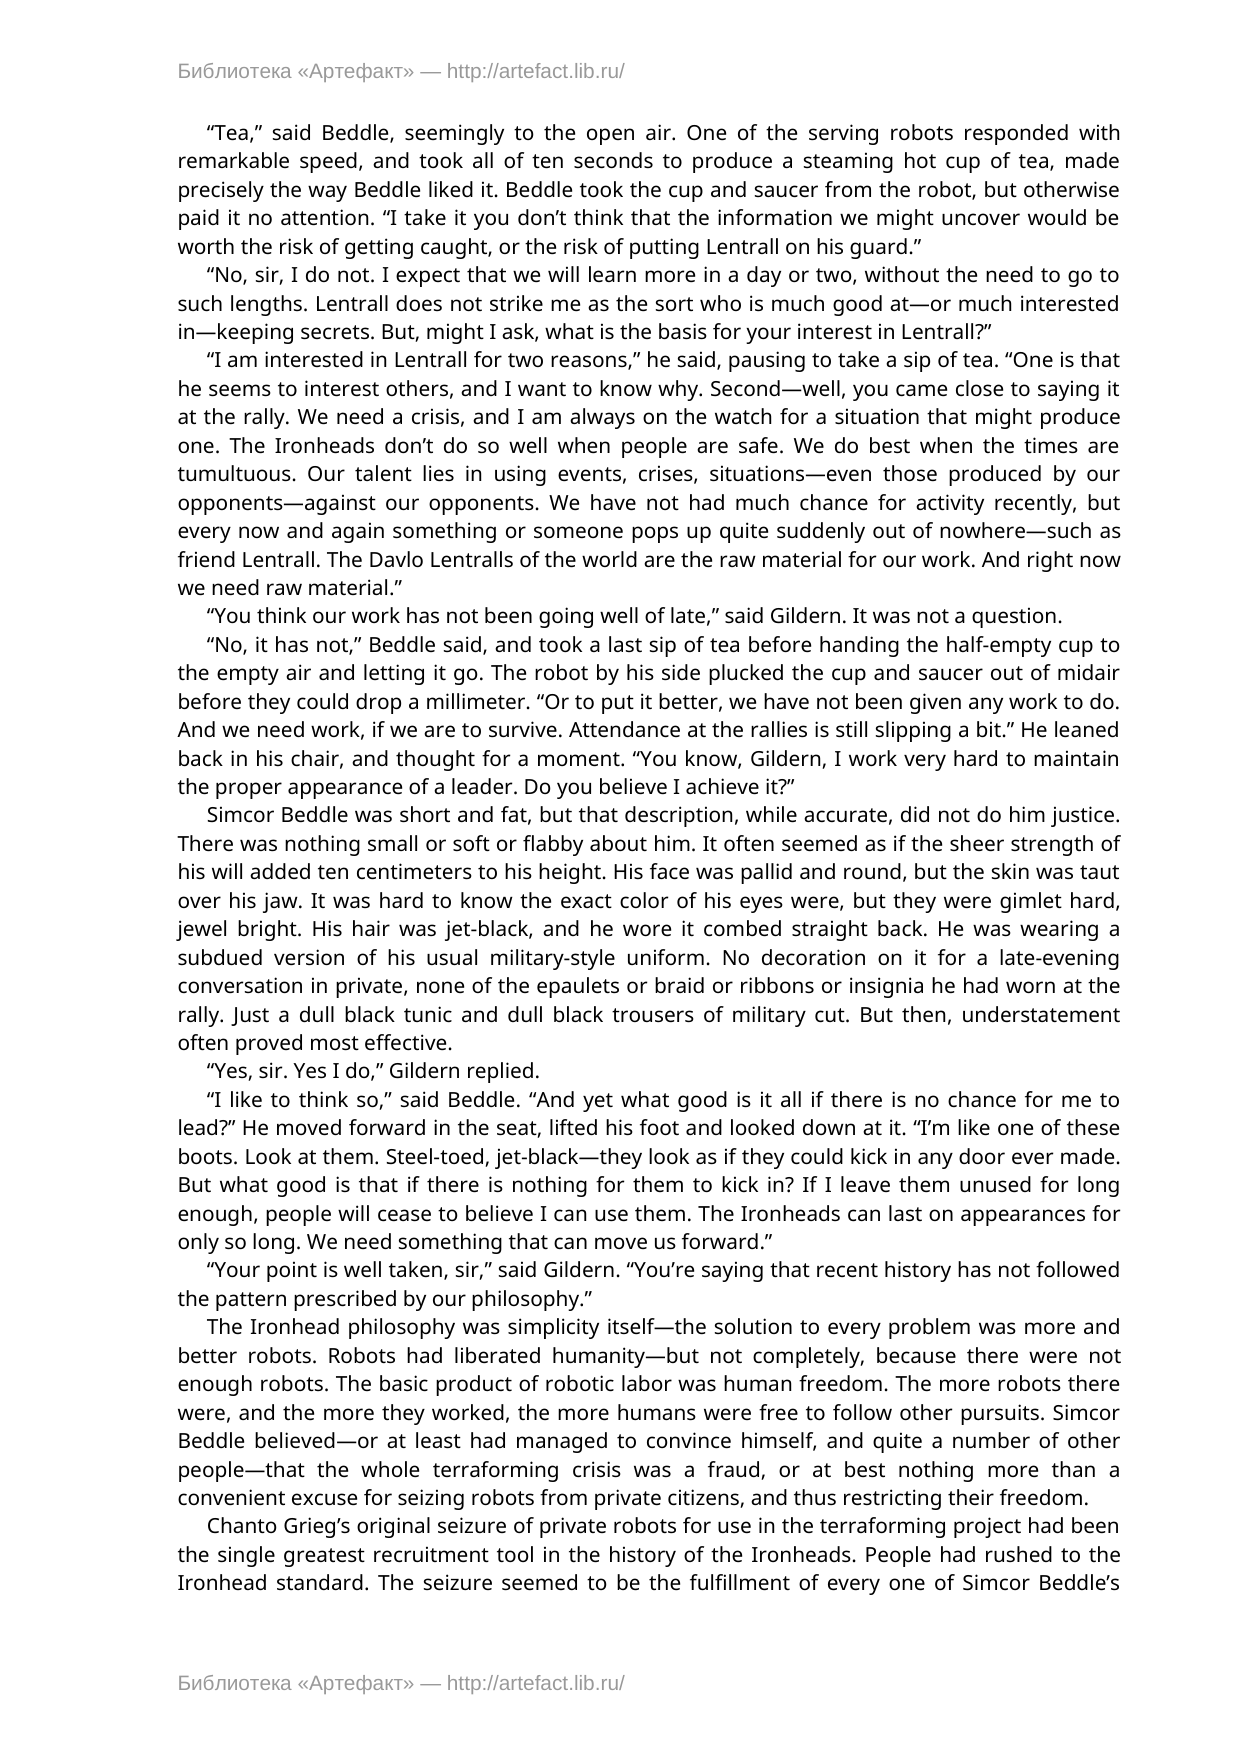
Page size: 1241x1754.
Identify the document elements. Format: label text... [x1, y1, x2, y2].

text “I am interested in Lentrall for two reasons,” he said, pausing to take a sip of tea. “One is that he seems to interest others, and I want to know why. Second—well, you came close to saying it at the rally. We need a crisis, and I am always on the watch for a situation that might produce one. The Ironheads don’t do so well when people are safe. We do best when the times are tumultuous. Our talent lies in using events, crises, situations—even those produced by our opponents—against our opponents. We have not had much chance for activity recently, but every now and again something or someone pops up quite suddenly out of nowhere—such as friend Lentrall. The Davlo Lentralls of the world are the raw material for our work. And right now we need raw material.” [177, 346, 1122, 602]
text “Tea,” said Beddle, seemingly to the open air. One of the serving robots responded with remarkable speed, and took all of ten seconds to produce a steaming hot cup of tea, made precisely the way Beddle liked it. Beddle took the cup and saucer from the robot, but otherwise paid it no attention. “I take it you don’t think that the information we might uncover would be worth the risk of getting caught, or the risk of putting Lentrall on his guard.” [177, 118, 1122, 260]
text Simcor Beddle was short and fat, but that description, while accurate, did not do him justice. There was nothing small or soft or flabby about him. It often seemed as if the sheer strength of his will added ten centimeters to his height. His face was pallid and round, but the skin was taut over his jaw. It was hard to know the exact color of his eyes were, but they were gimlet hard, jewel bright. His hair was jet-black, and he wore it combed straight back. He was wearing a subdued version of his usual military-style uniform. No decoration on it for a late-evening conversation in private, none of the epaulets or braid or ribbons or insignia he had worn at the rally. Just a dull black tunic and dull black trousers of military cut. But then, understatement often proved most effective. [177, 801, 1122, 1057]
text The Ironhead philosophy was simplicity itself—the solution to every problem was more and better robots. Robots had liberated humanity—but not completely, because there were not enough robots. The basic product of robotic labor was human freedom. The more robots there were, and the more they worked, the more humans were free to follow other pursuits. Simcor Beddle believed—or at least had managed to convince himself, and quite a number of other people—that the whole terraforming crisis was a fraud, or at best nothing more than a convenient excuse for seizing robots from private citizens, and thus restricting their freedom. [177, 1312, 1122, 1512]
text “Yes, sir. Yes I do,” Gildern replied. [177, 1057, 1122, 1085]
text “Your point is well taken, sir,” said Gildern. “You’re saying that recent history has not followed the pattern prescribed by our philosophy.” [177, 1256, 1122, 1312]
text “No, sir, I do not. I expect that we will learn more in a day or two, without the need to go to such lengths. Lentrall does not strike me as the sort who is much good at—or much interested in—keeping secrets. But, might I ask, what is the basis for your interest in Lentrall?” [177, 260, 1122, 346]
text “You think our work has not been going well of late,” said Gildern. It was not a question. [177, 602, 1122, 630]
text “No, it has not,” Beddle said, and took a last sip of tea before handing the half-empty cup to the empty air and letting it go. The robot by his side plucked the cup and saucer out of midair before they could drop a millimeter. “Or to put it better, we have not been given any work to do. And we need work, if we are to survive. Attendance at the rallies is still slipping a bit.” He leaned back in his chair, and thought for a moment. “You know, Gildern, I work very hard to maintain the proper appearance of a leader. Do you believe I achieve it?” [177, 630, 1122, 801]
text “I like to think so,” said Beddle. “And yet what good is it all if there is no chance for me to lead?” He moved forward in the seat, lifted his foot and looked down at it. “I’m like one of these boots. Look at them. Steel-toed, jet-black—they look as if they could kick in any door ever made. But what good is that if there is nothing for them to kick in? If I leave them unused for long enough, people will cease to believe I can use them. The Ironheads can last on appearances for only so long. We need something that can move us forward.” [177, 1085, 1122, 1256]
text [177, 1512, 1122, 1597]
